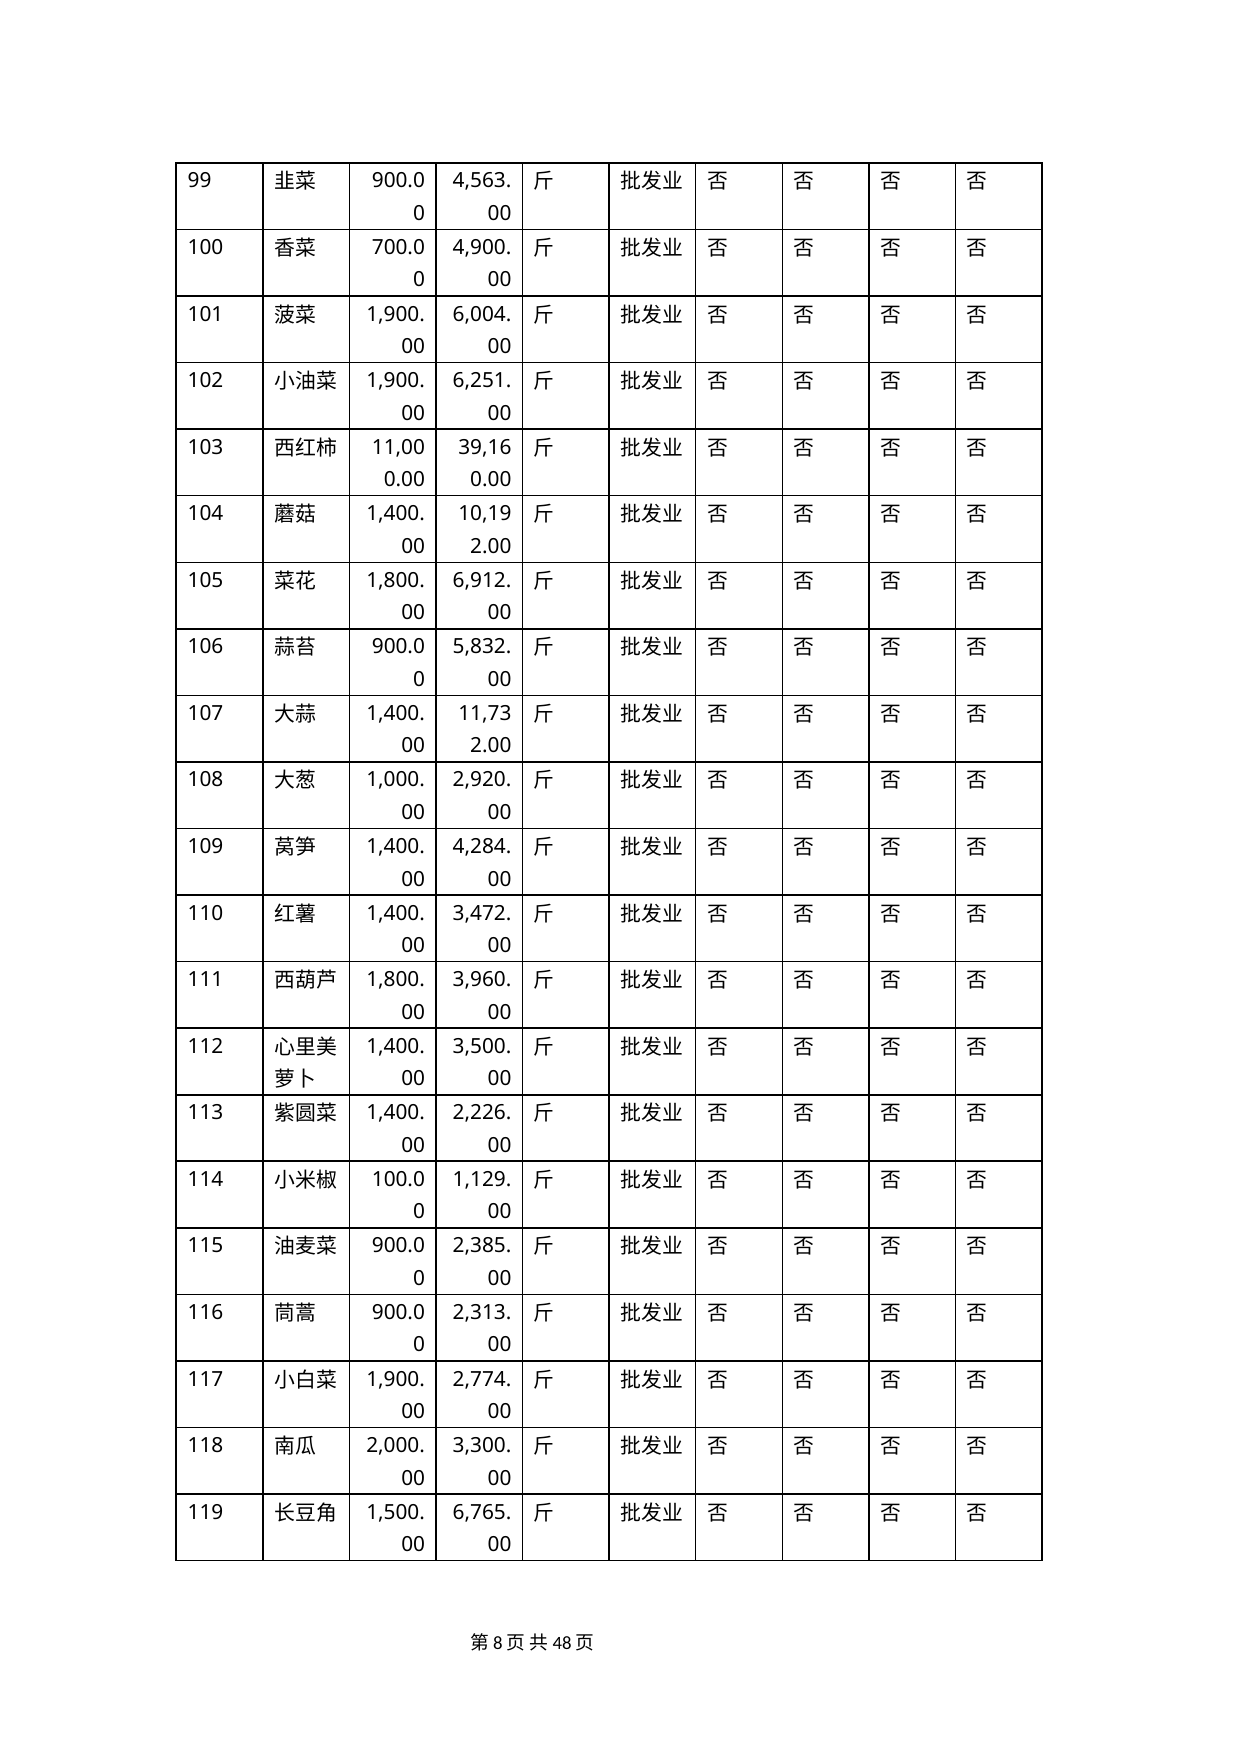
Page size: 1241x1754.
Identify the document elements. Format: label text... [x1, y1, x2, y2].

table_cell 否 [696, 829, 782, 894]
table_cell 100.00 [350, 1162, 435, 1227]
table_cell 否 [783, 696, 868, 761]
table_cell 斤 [523, 1096, 608, 1160]
table_cell 否 [956, 1229, 1041, 1293]
table_cell 115 [177, 1229, 262, 1293]
table_cell 100 [177, 230, 262, 295]
table_cell 否 [956, 1295, 1041, 1360]
table_cell 118 [177, 1428, 262, 1493]
table_cell 3,960.00 [437, 962, 522, 1027]
table_cell 紫圆菜 [264, 1096, 349, 1160]
table_cell 否 [696, 962, 782, 1027]
table_cell 1,500.00 [350, 1495, 435, 1560]
table_cell 斤 [523, 1295, 608, 1360]
table_cell 否 [783, 1295, 868, 1360]
table_cell 批发业 [610, 829, 695, 894]
table_cell 11,732.00 [437, 696, 522, 761]
table_cell 批发业 [610, 696, 695, 761]
table_cell 否 [783, 1229, 868, 1293]
table_cell 否 [783, 1096, 868, 1160]
table_cell 批发业 [610, 363, 695, 428]
table_cell 批发业 [610, 230, 695, 295]
table_cell 否 [783, 630, 868, 694]
table_cell 否 [956, 430, 1041, 495]
table_cell 1,129.00 [437, 1162, 522, 1227]
table_cell 否 [696, 630, 782, 694]
table_cell 否 [956, 696, 1041, 761]
table_cell 1,000.00 [350, 763, 435, 828]
table_cell 3,472.00 [437, 896, 522, 961]
table_cell 110 [177, 896, 262, 961]
table_cell 批发业 [610, 1495, 695, 1560]
table_cell 102 [177, 363, 262, 428]
table_cell 1,400.00 [350, 1096, 435, 1160]
table_cell 否 [956, 1495, 1041, 1560]
table_cell 否 [870, 962, 955, 1027]
table_cell 否 [956, 1428, 1041, 1493]
table_cell 斤 [523, 1229, 608, 1293]
table_cell 斤 [523, 1162, 608, 1227]
table_cell 108 [177, 763, 262, 828]
table_cell 否 [956, 563, 1041, 628]
table_cell 否 [696, 763, 782, 828]
table_cell 批发业 [610, 297, 695, 362]
table_cell 批发业 [610, 763, 695, 828]
table_cell 否 [870, 1428, 955, 1493]
table_cell 批发业 [610, 1229, 695, 1293]
table_cell 否 [696, 1295, 782, 1360]
table_cell 否 [696, 1096, 782, 1160]
table_cell 6,251.00 [437, 363, 522, 428]
table_cell 105 [177, 563, 262, 628]
table_cell 否 [870, 230, 955, 295]
table_cell 否 [870, 164, 955, 228]
table_cell 批发业 [610, 1362, 695, 1427]
table_cell 否 [956, 297, 1041, 362]
table_cell 蘑菇 [264, 496, 349, 561]
table_cell 否 [956, 1096, 1041, 1160]
table_cell 长豆角 [264, 1495, 349, 1560]
table_cell 99 [177, 164, 262, 228]
table_cell 否 [696, 230, 782, 295]
table_cell 斤 [523, 763, 608, 828]
table_cell 斤 [523, 1428, 608, 1493]
table_cell 斤 [523, 496, 608, 561]
table_cell 2,313.00 [437, 1295, 522, 1360]
table_cell 斤 [523, 164, 608, 228]
table_cell 112 [177, 1029, 262, 1094]
table_cell 否 [870, 1362, 955, 1427]
table_cell 否 [696, 563, 782, 628]
table_cell 否 [696, 896, 782, 961]
table_cell 菠菜 [264, 297, 349, 362]
table_cell 否 [696, 1029, 782, 1094]
table_cell 116 [177, 1295, 262, 1360]
table_cell 117 [177, 1362, 262, 1427]
table_cell 1,900.00 [350, 297, 435, 362]
table_cell 否 [783, 1162, 868, 1227]
table_cell 否 [783, 896, 868, 961]
table_cell 菜花 [264, 563, 349, 628]
table_cell 否 [783, 763, 868, 828]
table_cell 4,284.00 [437, 829, 522, 894]
table_cell 否 [783, 1029, 868, 1094]
table_cell 大葱 [264, 763, 349, 828]
table_cell 小油菜 [264, 363, 349, 428]
table_cell 否 [870, 1229, 955, 1293]
table_cell 否 [956, 962, 1041, 1027]
table_cell 斤 [523, 630, 608, 694]
table_cell 111 [177, 962, 262, 1027]
table_cell 101 [177, 297, 262, 362]
table_cell 2,774.00 [437, 1362, 522, 1427]
table_cell 否 [783, 164, 868, 228]
table_cell 否 [870, 696, 955, 761]
table_cell 1,400.00 [350, 896, 435, 961]
table_cell 否 [870, 1096, 955, 1160]
table_cell 否 [696, 496, 782, 561]
table_cell 否 [870, 1162, 955, 1227]
table_cell 斤 [523, 829, 608, 894]
table_cell 119 [177, 1495, 262, 1560]
table_cell 否 [956, 630, 1041, 694]
table_cell 1,400.00 [350, 829, 435, 894]
table_cell 否 [783, 430, 868, 495]
table_cell 批发业 [610, 1162, 695, 1227]
table_cell 1,900.00 [350, 363, 435, 428]
table_cell 1,800.00 [350, 563, 435, 628]
table_cell 否 [783, 1362, 868, 1427]
table_cell 批发业 [610, 1096, 695, 1160]
table_cell 批发业 [610, 496, 695, 561]
table_cell 批发业 [610, 1029, 695, 1094]
table_cell 11,000.00 [350, 430, 435, 495]
table_cell 否 [696, 696, 782, 761]
table_cell 6,912.00 [437, 563, 522, 628]
table_cell 113 [177, 1096, 262, 1160]
table_cell 否 [870, 297, 955, 362]
table_cell 否 [956, 363, 1041, 428]
table_cell 批发业 [610, 630, 695, 694]
table_cell 1,400.00 [350, 696, 435, 761]
table_cell 否 [696, 1495, 782, 1560]
table_cell 否 [783, 496, 868, 561]
table_cell 否 [783, 829, 868, 894]
table_cell 小米椒 [264, 1162, 349, 1227]
table_cell 103 [177, 430, 262, 495]
table_cell 批发业 [610, 164, 695, 228]
table_cell 斤 [523, 230, 608, 295]
table_cell 否 [783, 230, 868, 295]
table_cell 否 [956, 829, 1041, 894]
table_cell 10,192.00 [437, 496, 522, 561]
table_cell 斤 [523, 896, 608, 961]
table_cell 900.00 [350, 1229, 435, 1293]
table_cell 否 [870, 363, 955, 428]
table_cell 4,900.00 [437, 230, 522, 295]
table_cell 否 [956, 164, 1041, 228]
table_cell 斤 [523, 962, 608, 1027]
table_cell 西红柿 [264, 430, 349, 495]
table_cell 否 [956, 1162, 1041, 1227]
table_cell 1,800.00 [350, 962, 435, 1027]
table_cell 109 [177, 829, 262, 894]
table_cell 4,563.00 [437, 164, 522, 228]
table_cell 否 [870, 563, 955, 628]
table_cell 否 [956, 1029, 1041, 1094]
table_cell 否 [696, 1229, 782, 1293]
table_cell 否 [696, 164, 782, 228]
table_cell 107 [177, 696, 262, 761]
table_cell 否 [870, 829, 955, 894]
table_cell 否 [783, 1428, 868, 1493]
table_cell 39,160.00 [437, 430, 522, 495]
table_cell 斤 [523, 363, 608, 428]
table_cell 斤 [523, 297, 608, 362]
table_cell 否 [870, 1495, 955, 1560]
table_cell 心里美萝卜 [264, 1029, 349, 1094]
table_cell 3,500.00 [437, 1029, 522, 1094]
table_cell 韭菜 [264, 164, 349, 228]
table_cell 否 [783, 563, 868, 628]
table_cell 900.00 [350, 630, 435, 694]
table_cell 900.00 [350, 164, 435, 228]
table_cell 斤 [523, 430, 608, 495]
table_cell 批发业 [610, 430, 695, 495]
table_cell 114 [177, 1162, 262, 1227]
table_cell 否 [696, 430, 782, 495]
table_cell 否 [696, 1162, 782, 1227]
table_cell 小白菜 [264, 1362, 349, 1427]
table_cell 斤 [523, 1495, 608, 1560]
table_cell 批发业 [610, 1295, 695, 1360]
table_cell 6,765.00 [437, 1495, 522, 1560]
table_cell 否 [696, 1362, 782, 1427]
table_cell 5,832.00 [437, 630, 522, 694]
table_cell 否 [870, 430, 955, 495]
table_cell 否 [870, 496, 955, 561]
table_cell 2,920.00 [437, 763, 522, 828]
table_cell 香菜 [264, 230, 349, 295]
table_cell 油麦菜 [264, 1229, 349, 1293]
table_cell 否 [696, 1428, 782, 1493]
table_cell 西葫芦 [264, 962, 349, 1027]
table_cell 104 [177, 496, 262, 561]
table_cell 否 [870, 763, 955, 828]
table_cell 否 [783, 1495, 868, 1560]
table_cell 否 [696, 363, 782, 428]
table_cell 红薯 [264, 896, 349, 961]
table_cell 茼蒿 [264, 1295, 349, 1360]
table_cell 否 [870, 1029, 955, 1094]
table_cell 否 [783, 962, 868, 1027]
table_cell 斤 [523, 696, 608, 761]
table_cell 批发业 [610, 962, 695, 1027]
table_cell 莴笋 [264, 829, 349, 894]
table_cell 1,900.00 [350, 1362, 435, 1427]
table_cell 否 [956, 230, 1041, 295]
table_cell 否 [870, 896, 955, 961]
table_cell 批发业 [610, 563, 695, 628]
table_cell 1,400.00 [350, 496, 435, 561]
table_cell 2,000.00 [350, 1428, 435, 1493]
table_cell 否 [783, 297, 868, 362]
table_cell 斤 [523, 563, 608, 628]
table_cell 6,004.00 [437, 297, 522, 362]
table_cell 900.00 [350, 1295, 435, 1360]
table_cell 批发业 [610, 896, 695, 961]
table_cell 否 [956, 496, 1041, 561]
table_cell 斤 [523, 1362, 608, 1427]
table_cell 否 [956, 1362, 1041, 1427]
table_cell 蒜苔 [264, 630, 349, 694]
table_cell 否 [783, 363, 868, 428]
table_cell 3,300.00 [437, 1428, 522, 1493]
table_cell 大蒜 [264, 696, 349, 761]
table_cell 2,226.00 [437, 1096, 522, 1160]
table_cell 否 [870, 630, 955, 694]
table_cell 否 [870, 1295, 955, 1360]
table_cell 2,385.00 [437, 1229, 522, 1293]
table_cell 否 [696, 297, 782, 362]
table_cell 106 [177, 630, 262, 694]
table_cell 斤 [523, 1029, 608, 1094]
table_cell 否 [956, 896, 1041, 961]
table_cell 700.00 [350, 230, 435, 295]
table_cell 南瓜 [264, 1428, 349, 1493]
table_cell 批发业 [610, 1428, 695, 1493]
table_cell 否 [956, 763, 1041, 828]
table_cell 1,400.00 [350, 1029, 435, 1094]
